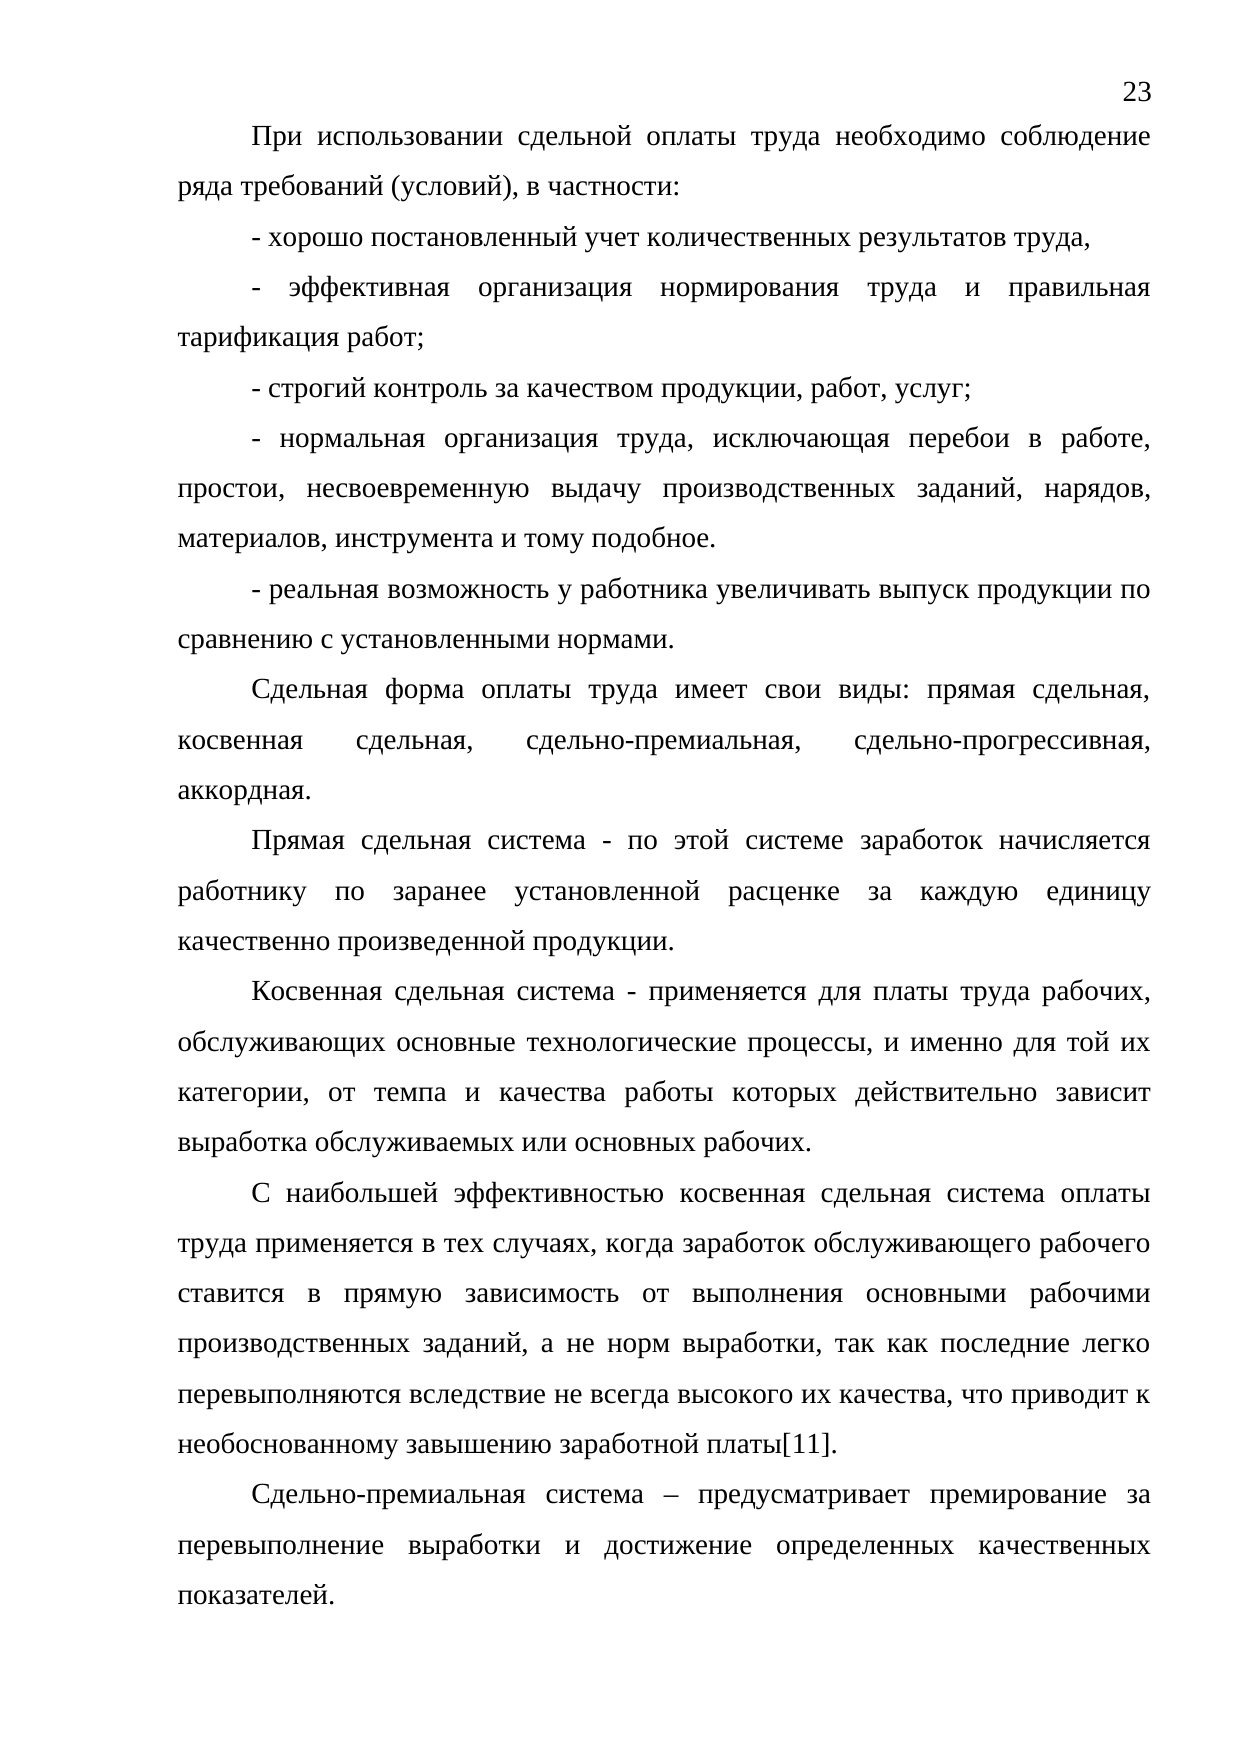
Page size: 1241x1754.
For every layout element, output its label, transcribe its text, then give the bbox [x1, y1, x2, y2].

text При использовании сдельной оплаты труда необходимо соблюдение ряда требований (условий), в частности: [177, 118, 1152, 202]
text Сдельно-премиальная система – предусматривает премирование за перевыполнение выработки и достижение определенных качественных показателей. [177, 1477, 1152, 1611]
text Прямая сдельная система - по этой системе заработок начисляется работнику по заранее установленной расценке за каждую единицу качественно произведенной продукции. [177, 822, 1152, 957]
text - эффективная организация нормирования труда и правильная тарификация работ; [177, 269, 1152, 353]
text - хорошо постановленный учет количественных результатов труда, [177, 219, 1152, 252]
text С наибольшей эффективностью косвенная сдельная система оплаты труда применяется в тех случаях, когда заработок обслуживающего рабочего ставится в прямую зависимость от выполнения основными рабочими производственных заданий, а не норм выработки, так как последние легко перевыполняются вследствие не всегда высокого их качества, что приводит к необоснованному завышению заработной платы[11]. [177, 1175, 1152, 1460]
text - реальная возможность у работника увеличивать выпуск продукции по сравнению с установленными нормами. [177, 571, 1152, 655]
text Косвенная сдельная система - применяется для платы труда рабочих, обслуживающих основные технологические процессы, и именно для той их категории, от темпа и качества работы которых действительно зависит выработка обслуживаемых или основных рабочих. [177, 973, 1152, 1158]
text - нормальная организация труда, исключающая перебои в работе, простои, несвоевременную выдачу производственных заданий, нарядов, материалов, инструмента и тому подобное. [177, 420, 1152, 554]
text - строгий контроль за качеством продукции, работ, услуг; [177, 370, 1152, 403]
text Сдельная форма оплаты труда имеет свои виды: прямая сдельная, косвенная сдельная, сдельно-премиальная, сдельно-прогрессивная, аккордная. [177, 672, 1152, 806]
